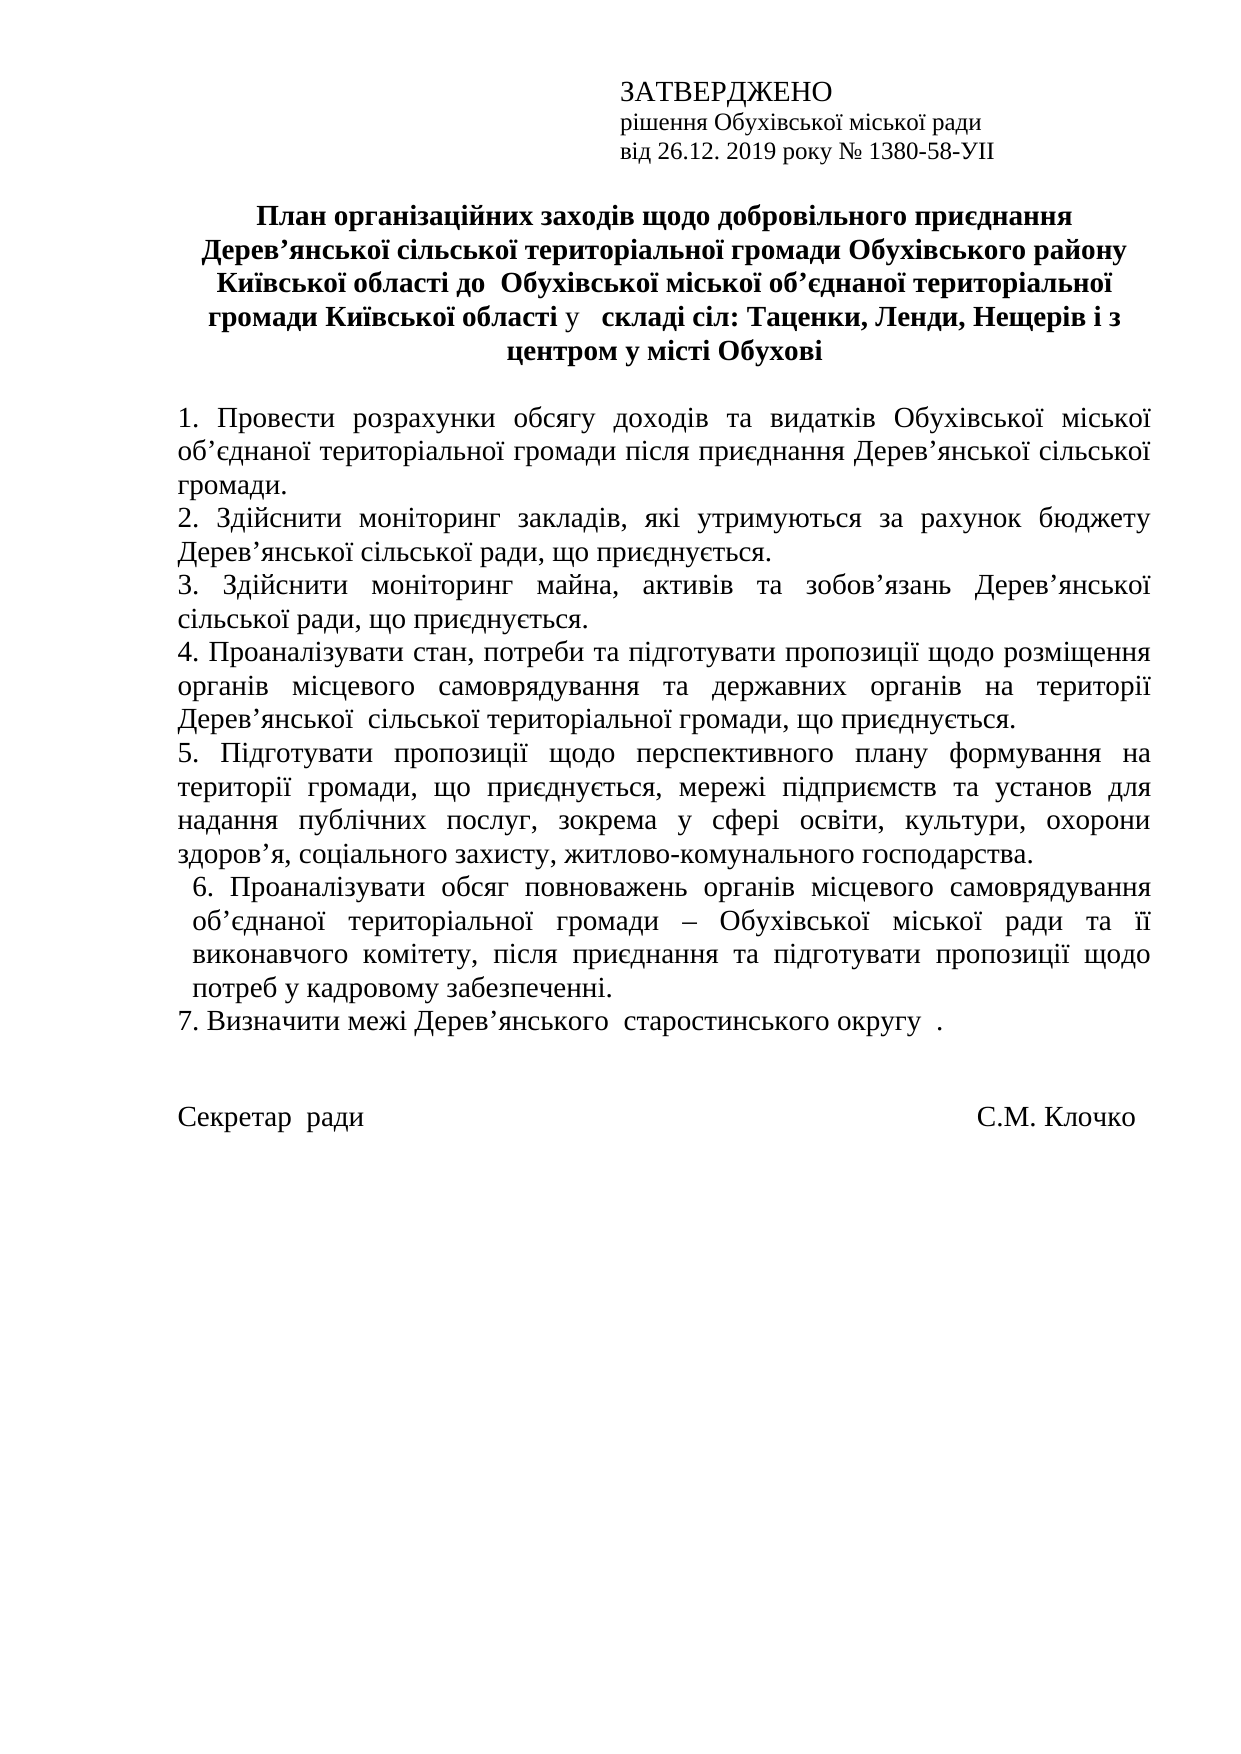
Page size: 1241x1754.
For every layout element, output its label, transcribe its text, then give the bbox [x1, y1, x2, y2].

text 1. Провести розрахунки обсягу доходів та видатків Обухівської міської об’єднаної територіальної громади після приєднання Дерев’янської сільської громади. [177, 400, 1152, 500]
text 4. Проаналізувати стан, потреби та підготувати пропозиції щодо розміщення органів місцевого самоврядування та державних органів на території Дерев’янської сільської територіальної громади, що приєднується. [177, 634, 1152, 735]
text рішення Обухівської міської ради [620, 107, 1152, 136]
text Секретар ради С.М. Клочко [177, 1099, 1152, 1133]
text 5. Підготувати пропозиції щодо перспективного плану формування на території громади, що приєднується, мережі підприємств та установ для надання публічних послуг, зокрема у сфері освіти, культури, охорони здоров’я, соціального захисту, житлово-комунального господарства. [177, 735, 1152, 869]
text Дерев’янської сільської територіальної громади Обухівського району Київської області до Обухівської міської об’єднаної територіальної громади Київської області у складі сіл: Таценки, Ленди, Нещерів і з центром у місті Обухові [177, 232, 1152, 366]
text 2. Здійснити моніторинг закладів, які утримуються за рахунок бюджету Дерев’янської сільської ради, що приєднується. [177, 500, 1152, 567]
text План організаційних заходів щодо добровільного приєднання [177, 198, 1152, 232]
text 7. Визначити межі Дерев’янського старостинського округу . [177, 1003, 1152, 1037]
text ЗАТВЕРДЖЕНО [620, 74, 1152, 107]
text від 26.12. 2019 року № 1380-58-УІІ [620, 136, 1152, 165]
text 3. Здійснити моніторинг майна, активів та зобов’язань Дерев’янської сільської ради, що приєднується. [177, 567, 1152, 634]
text 6. Проаналізувати обсяг повноважень органів місцевого самоврядування об’єднаної територіальної громади – Обухівської міської ради та її виконавчого комітету, після приєднання та підготувати пропозиції щодо потреб у кадровому забезпеченні. [192, 869, 1152, 1003]
